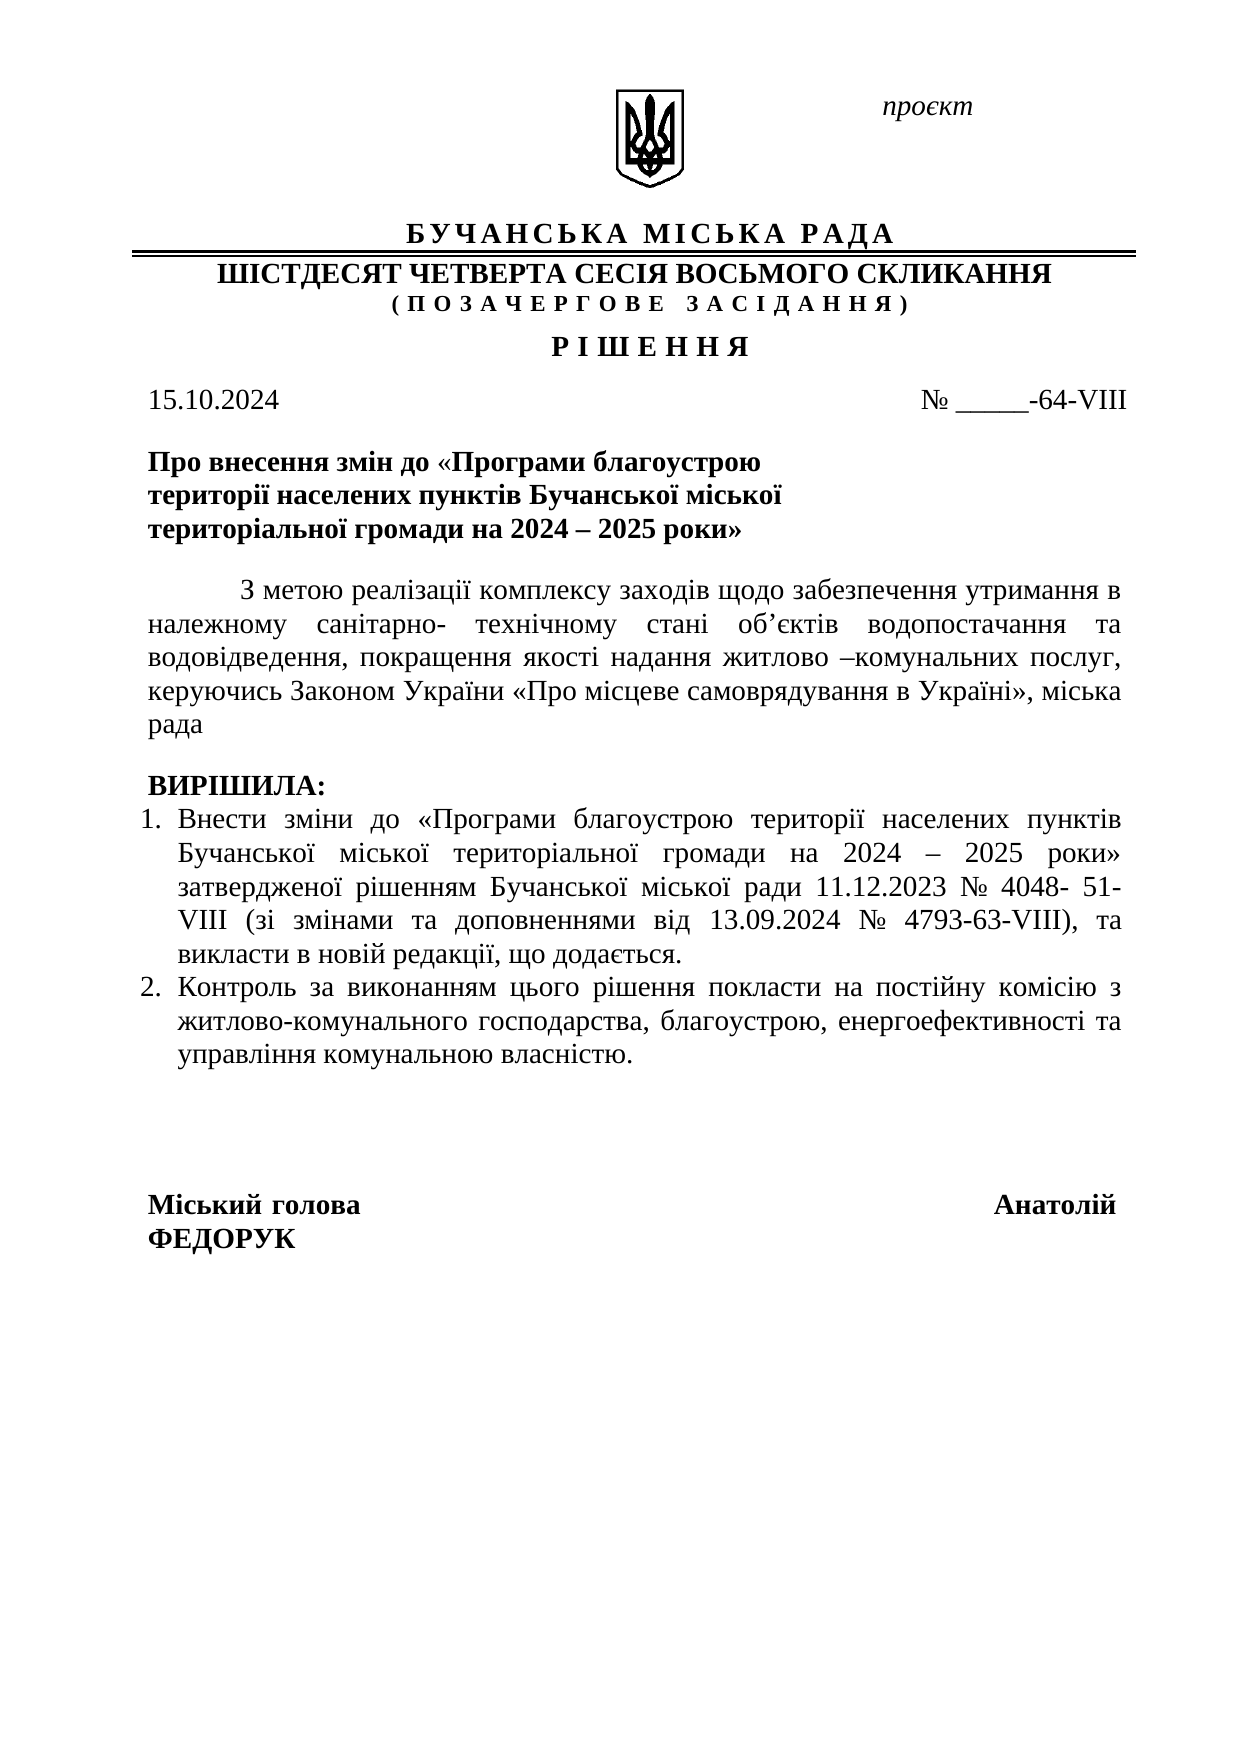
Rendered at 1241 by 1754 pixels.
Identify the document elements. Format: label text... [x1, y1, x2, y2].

text БУЧАНСЬКА МІСЬКА РАДА [148, 217, 1152, 250]
text РІШЕННЯ [148, 329, 1152, 363]
text проєкт [148, 88, 1152, 217]
text Про внесення змін до «Програми благоустрою [148, 444, 1122, 477]
text ВИРІШИЛА: [148, 768, 1122, 802]
list Контроль за виконанням цього рішення покласти на постійну комісію з житлово-комунального господарства, благоустрою, енергоефективності та управління комунальною власністю. [140, 969, 1122, 1070]
text (ПОЗАЧЕРГОВЕ ЗАСІДАННЯ) [148, 290, 1152, 316]
text З метою реалізації комплексу заходів щодо забезпечення утримання в належному санітарно- технічному стані об’єктів водопостачання та водовідведення, покращення якості надання житлово –комунальних послуг, керуючись Законом України «Про місцеве самоврядування в Україні», міська рада [148, 572, 1122, 740]
text Міський голова Анатолій ФЕДОРУК [148, 1187, 1122, 1254]
list Внести зміни до «Програми благоустрою території населених пунктів Бучанської міської територіальної громади на 2024 – 2025 роки» затвердженої рішенням Бучанської міської ради 11.12.2023 № 4048- 51-VIII (зі змінами та доповненнями від 13.09.2024 № 4793-63-VIII), та викласти в новій редакції, що додається. [140, 802, 1122, 969]
picture [614, 88, 686, 189]
text територіальної громади на 2024 – 2025 роки» [148, 511, 1122, 544]
text 15.10.2024 № _____-64-VIII [148, 382, 1152, 416]
text території населених пунктів Бучанської міської [148, 477, 1122, 511]
table_header ШІСТДЕСЯТ ЧЕТВЕРТА СЕСІЯ ВОСЬМОГО СКЛИКАННЯ [132, 257, 1136, 290]
